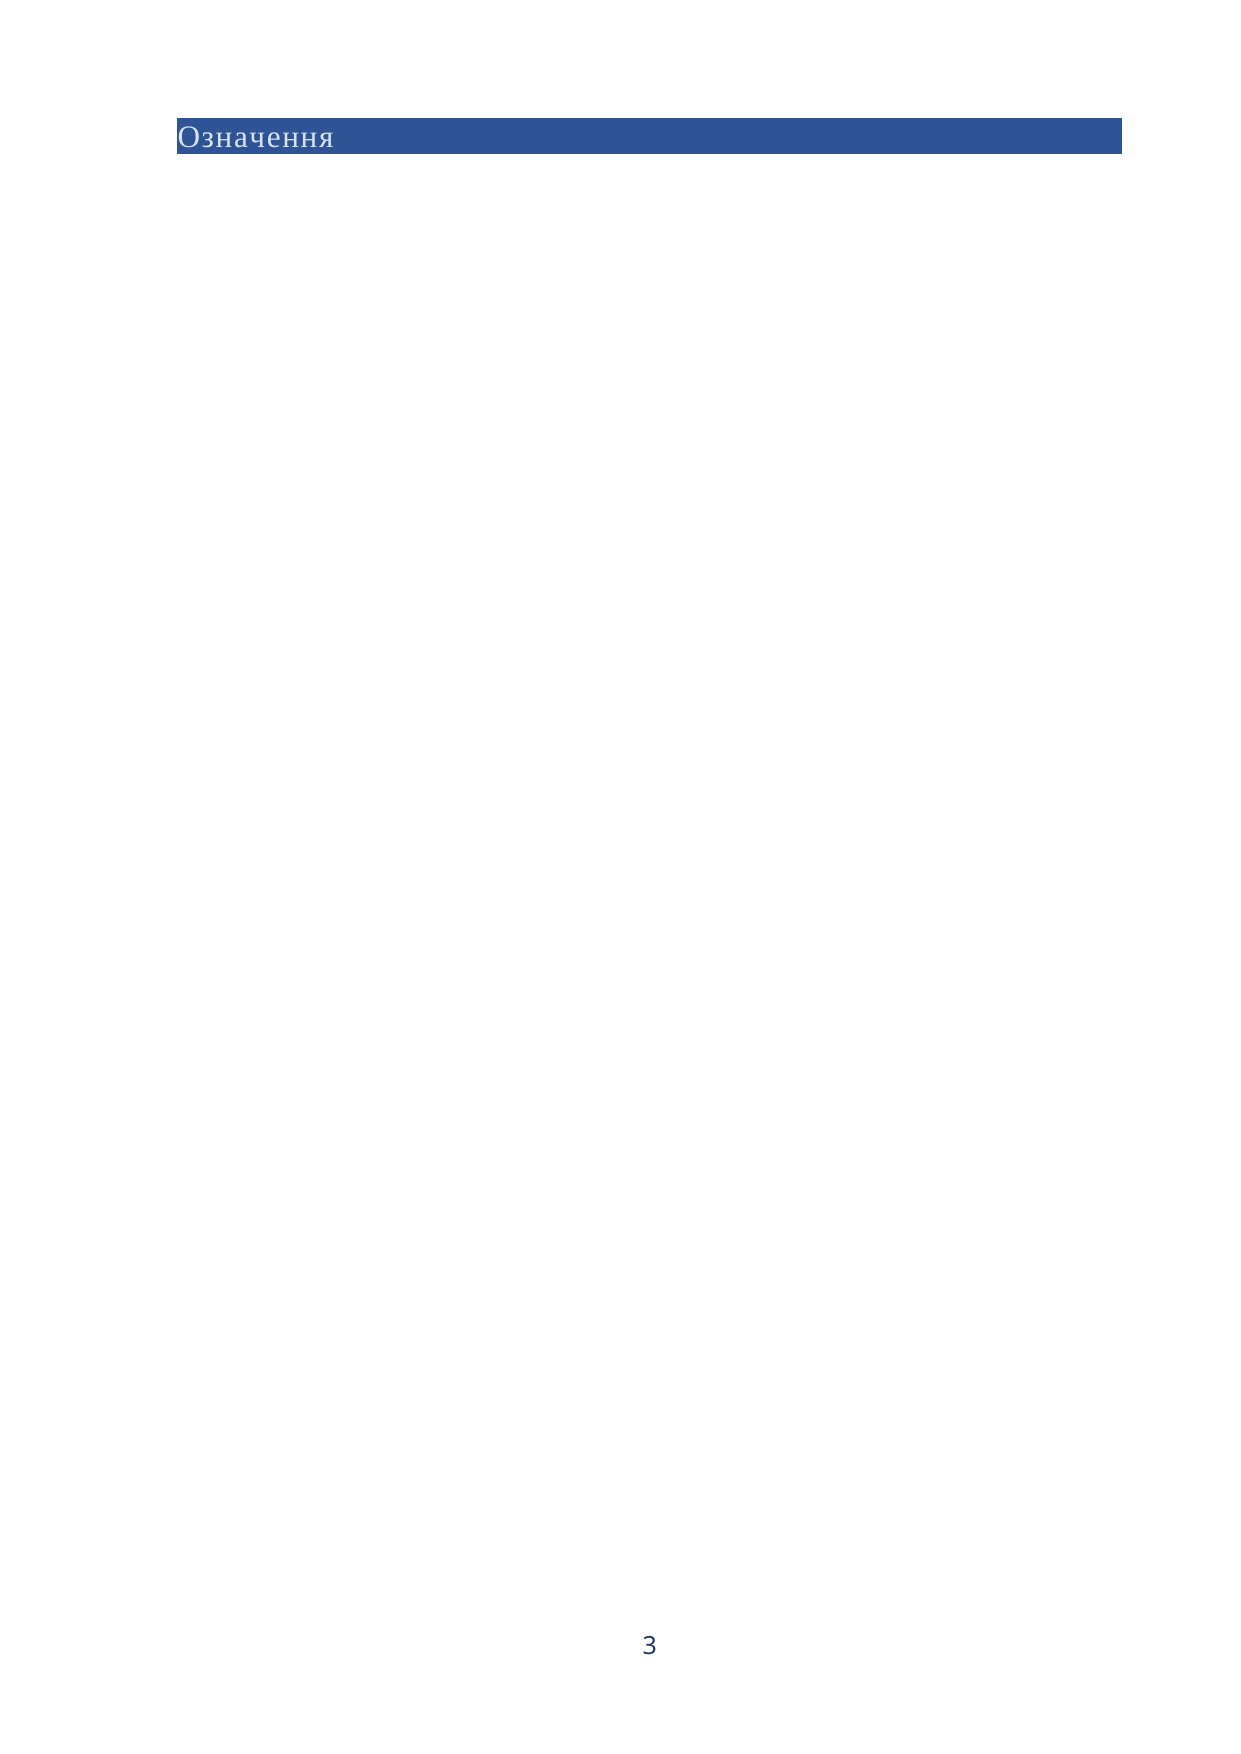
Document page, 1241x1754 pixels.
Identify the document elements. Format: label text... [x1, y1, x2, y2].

text Означення [177, 118, 1122, 154]
